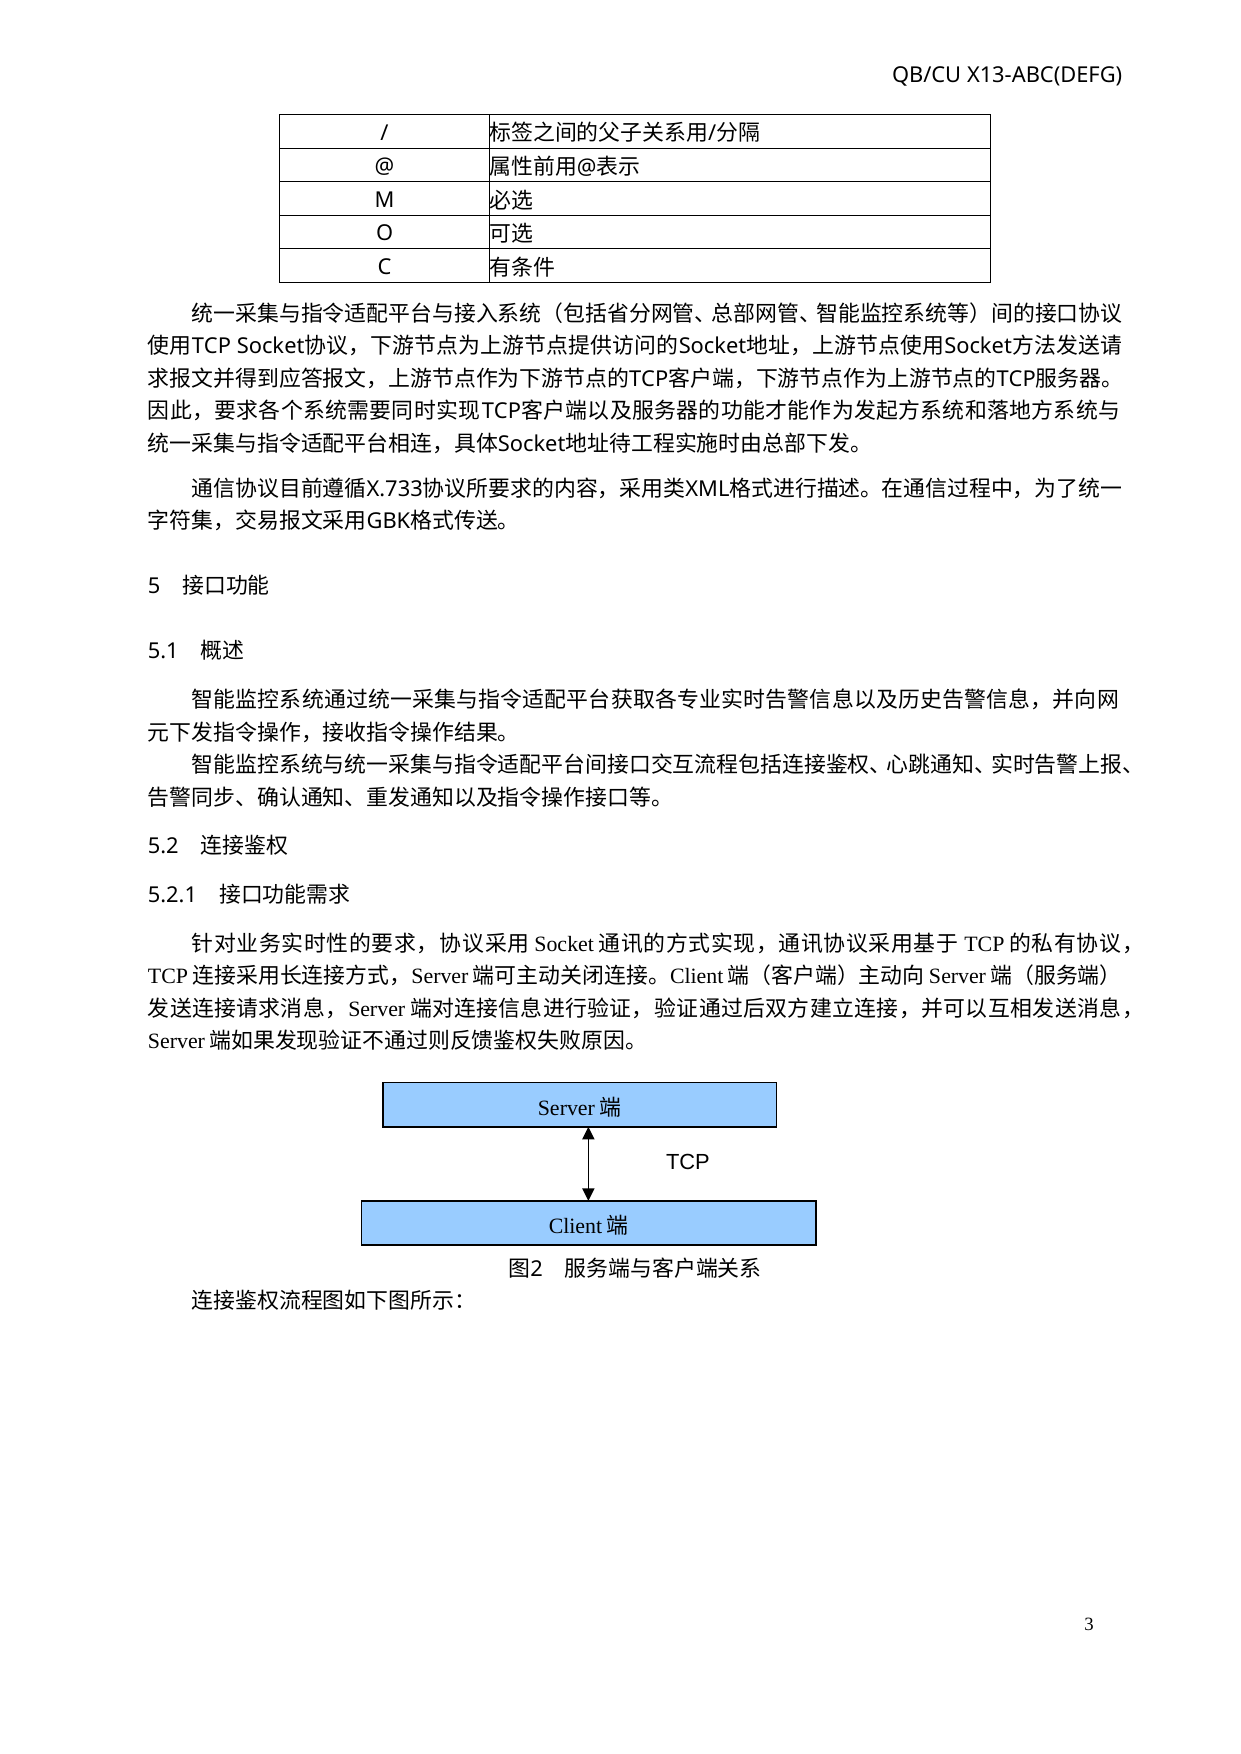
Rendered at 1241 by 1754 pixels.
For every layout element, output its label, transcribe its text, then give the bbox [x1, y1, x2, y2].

table_cell 标签之间的父子关系用/分隔 [490, 115, 990, 148]
table_cell @ [280, 149, 489, 181]
table_cell 可选 [490, 216, 990, 248]
text 统一采集与指令适配平台与接入系统（包括省分网管、总部网管、智能监控系统等）间的接口协议使用TCP Socket协议，下游节点为上游节点提供访问的Socket地址，上游节点使用Socket方法发送请求报文并得到应答报文，上游节点作为下游节点的TCP客户端，下游节点作为上游节点的TCP服务器。因此，要求各个系统需要同时实现TCP客户端以及服务器的功能才能作为发起方系统和落地方系统与统一采集与指令适配平台相连，具体Socket地址待工程实施时由总部下发。 [148, 295, 1122, 458]
list 概述 [148, 633, 1122, 665]
table_cell 有条件 [490, 249, 990, 282]
text 智能监控系统通过统一采集与指令适配平台获取各专业实时告警信息以及历史告警信息，并向网元下发指令操作，接收指令操作结果。 [148, 682, 1122, 747]
table_cell / [280, 115, 489, 148]
list 接口功能 [148, 568, 1122, 600]
text 连接鉴权流程图如下图所示： [148, 1283, 1122, 1315]
text 通信协议目前遵循X.733协议所要求的内容，采用类XML格式进行描述。在通信过程中，为了统一字符集，交易报文采用GBK格式传送。 [148, 470, 1122, 535]
list 连接鉴权 [148, 828, 1122, 860]
text 智能监控系统与统一采集与指令适配平台间接口交互流程包括连接鉴权、心跳通知、实时告警上报、告警同步、确认通知、重发通知以及指令操作接口等。 [148, 747, 1122, 812]
text 针对业务实时性的要求，协议采用Socket通讯的方式实现，通讯协议采用基于TCP的私有协议，TCP连接采用长连接方式，Server端可主动关闭连接。Client端（客户端）主动向Server端（服务端）发送连接请求消息，Server端对连接信息进行验证，验证通过后双方建立连接，并可以互相发送消息，Server端如果发现验证不通过则反馈鉴权失败原因。 [148, 925, 1122, 1055]
table_cell O [280, 216, 489, 248]
table_cell C [280, 249, 489, 282]
list 服务端与客户端关系 [148, 1055, 1122, 1283]
table_cell 必选 [490, 182, 990, 215]
table_cell 属性前用@表示 [490, 149, 990, 181]
table_cell M [280, 182, 489, 215]
list 接口功能需求 [148, 877, 1122, 909]
